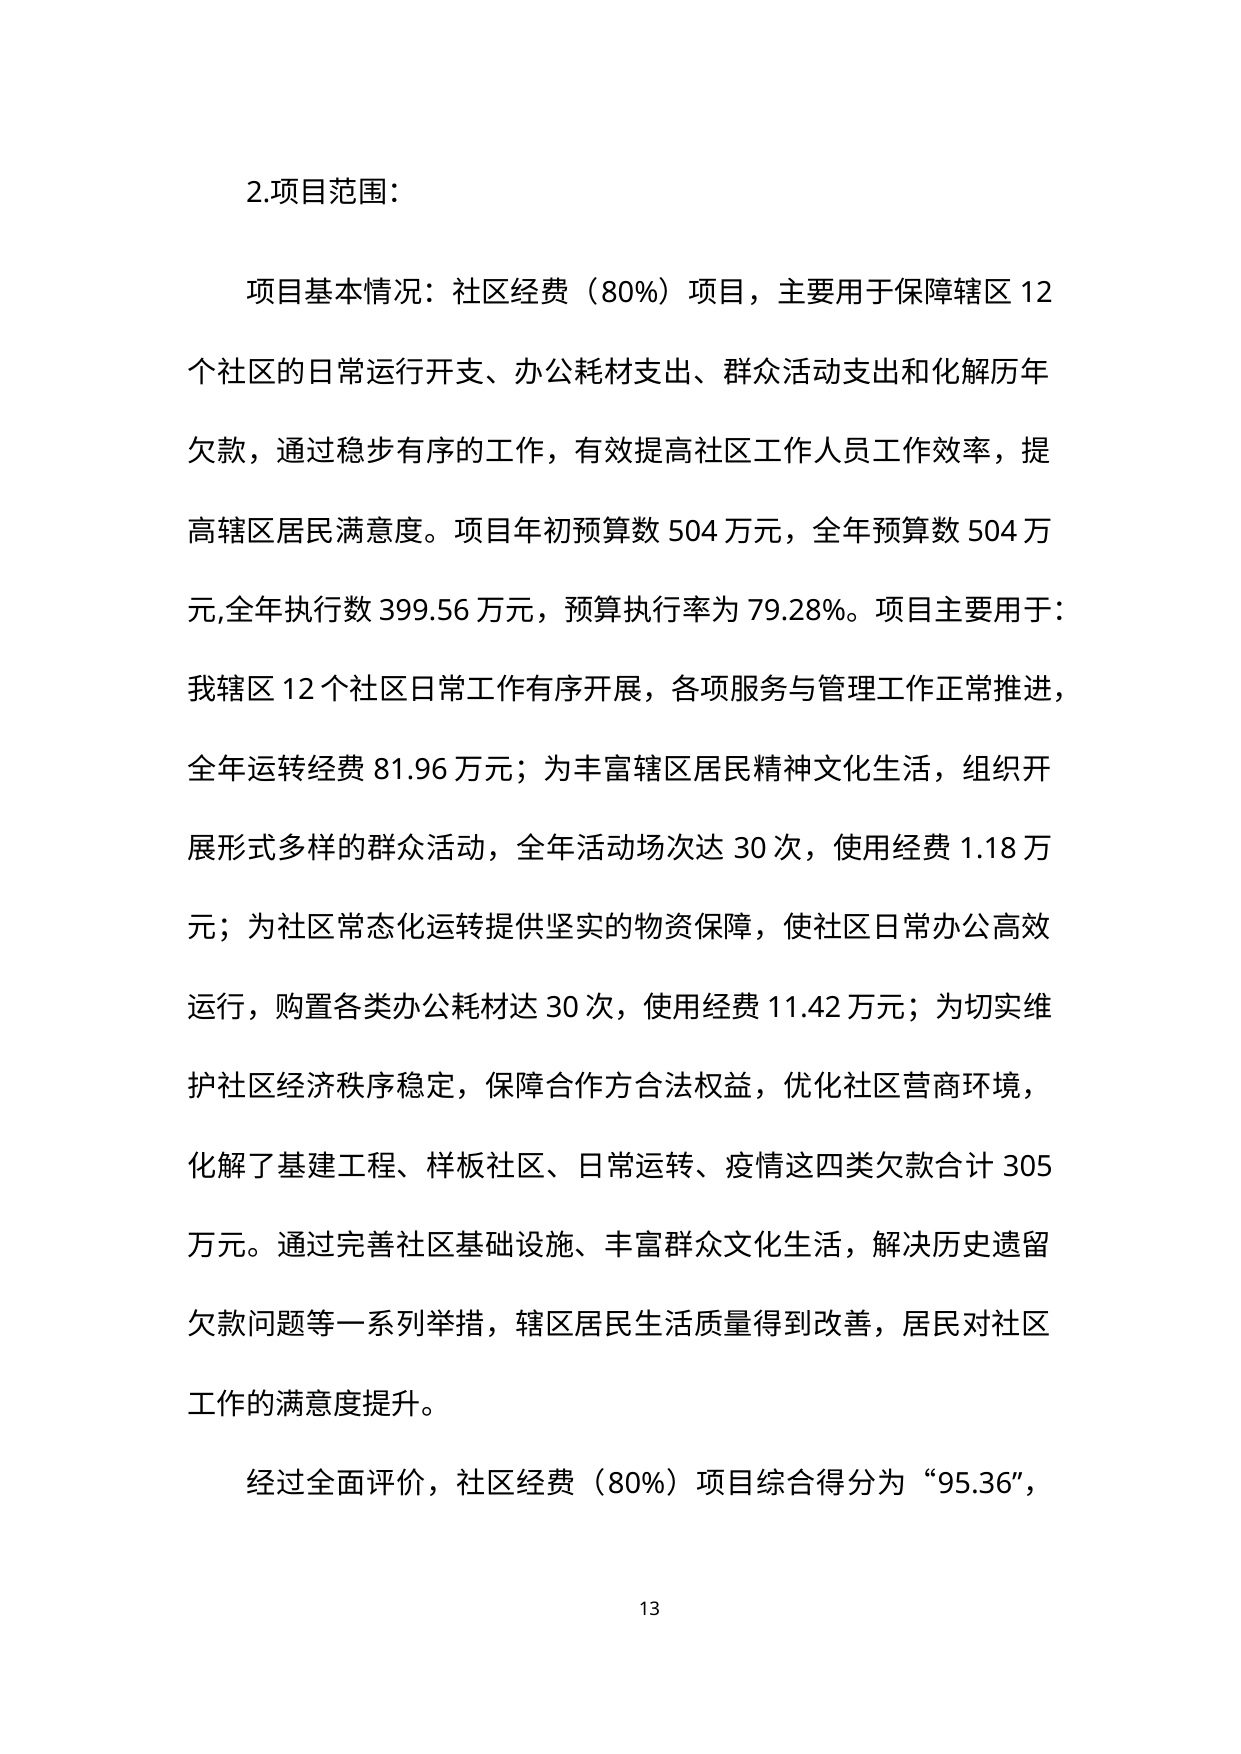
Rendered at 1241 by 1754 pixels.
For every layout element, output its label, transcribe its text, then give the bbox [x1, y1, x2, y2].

text 项目基本情况：社区经费（80%）项目，主要用于保障辖区12个社区的日常运行开支、办公耗材支出、群众活动支出和化解历年欠款，通过稳步有序的工作，有效提高社区工作人员工作效率，提高辖区居民满意度。项目年初预算数504万元，全年预算数504万元,全年执行数399.56万元，预算执行率为79.28%。项目主要用于：我辖区12个社区日常工作有序开展，各项服务与管理工作正常推进，全年运转经费81.96万元；为丰富辖区居民精神文化生活，组织开展形式多样的群众活动，全年活动场次达30次，使用经费1.18万元；为社区常态化运转提供坚实的物资保障，使社区日常办公高效运行，购置各类办公耗材达30次，使用经费11.42万元；为切实维护社区经济秩序稳定，保障合作方合法权益，优化社区营商环境，化解了基建工程、样板社区、日常运转、疫情这四类欠款合计305万元。通过完善社区基础设施、丰富群众文化生活，解决历史遗留欠款问题等一系列举措，辖区居民生活质量得到改善，居民对社区工作的满意度提升。 [187, 251, 1053, 1441]
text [187, 1441, 1053, 1521]
text 2.项目范围： [187, 150, 1053, 229]
